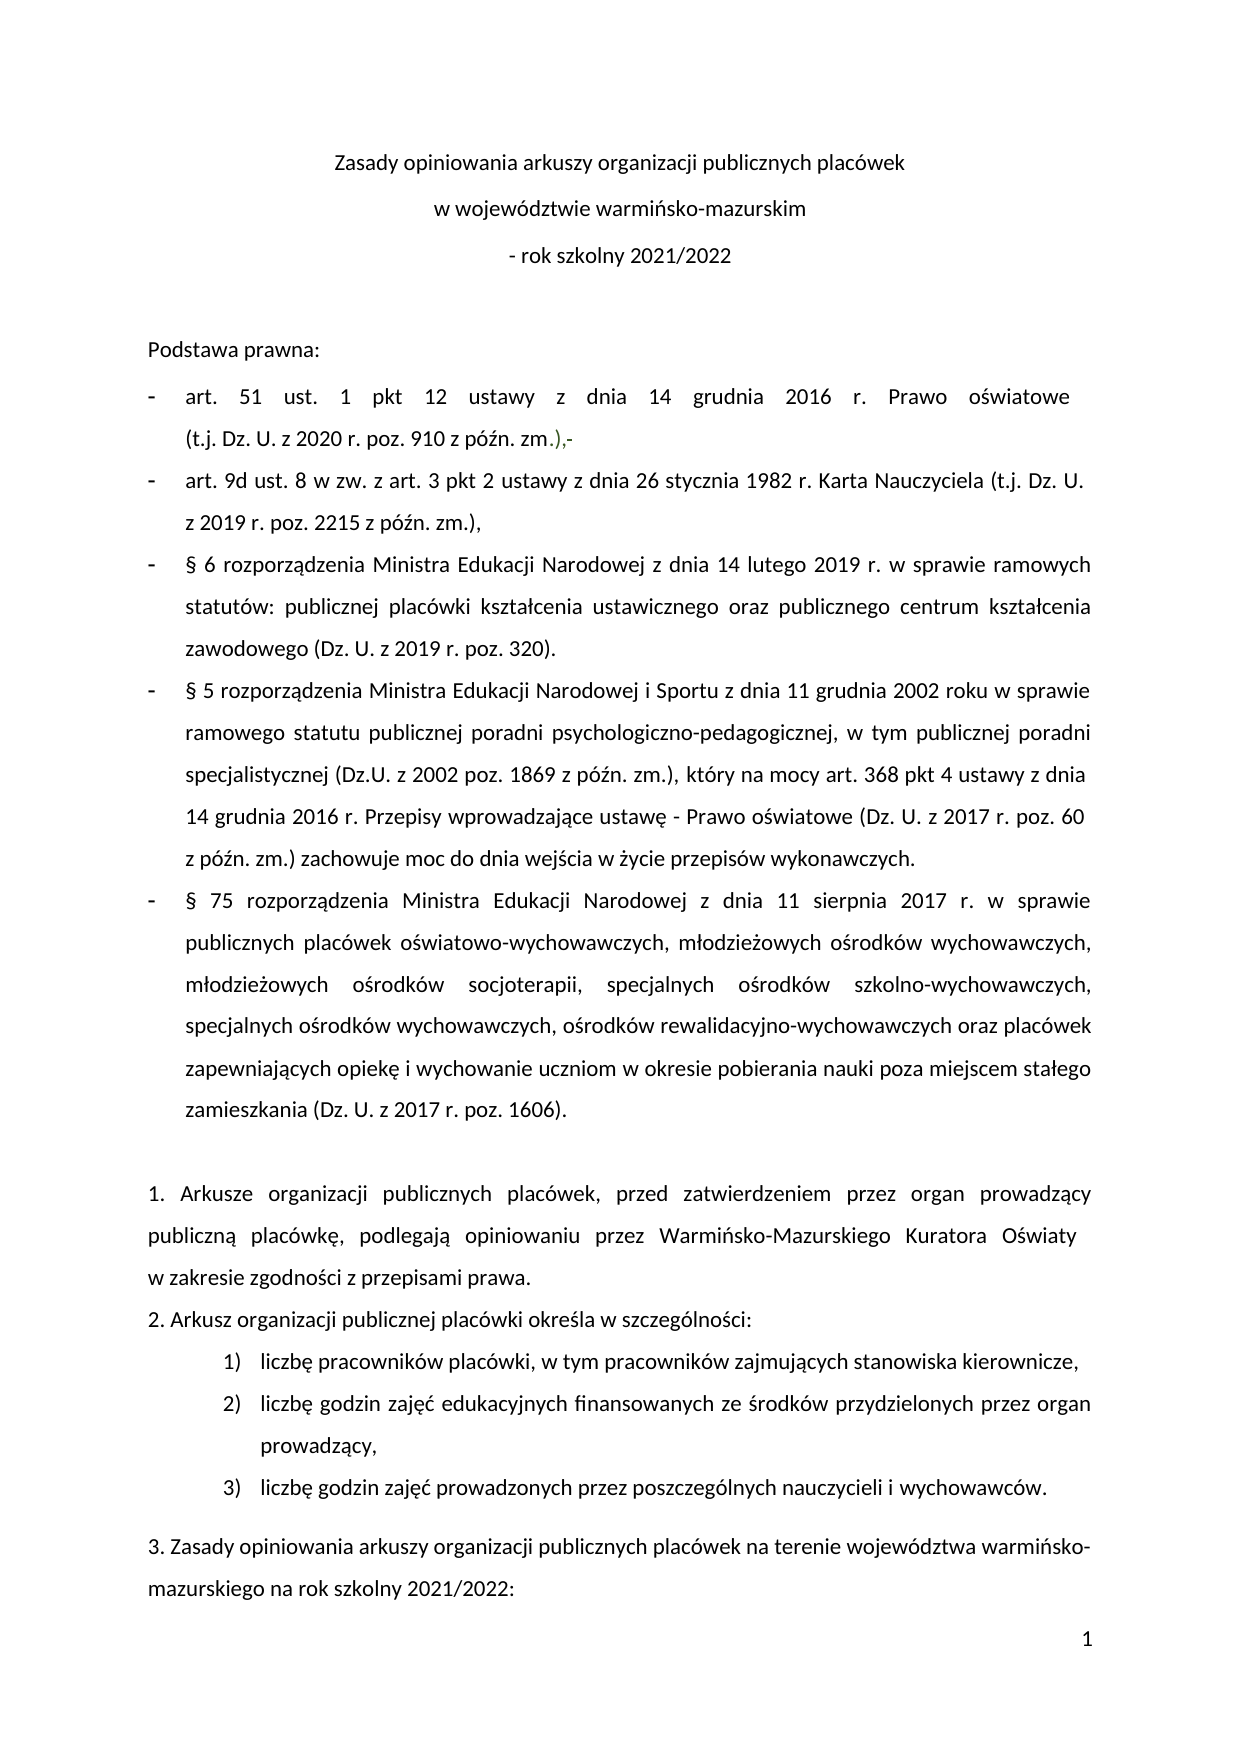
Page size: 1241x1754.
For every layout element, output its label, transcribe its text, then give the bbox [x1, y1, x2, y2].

text w województwie warmińsko-mazurskim [148, 194, 1093, 222]
list § 6 rozporządzenia Ministra Edukacji Narodowej z dnia 14 lutego 2019 r. w sprawie ramowych statutów: publicznej placówki kształcenia ustawicznego oraz publicznego centrum kształcenia zawodowego (Dz. U. z 2019 r. poz. 320). [148, 550, 1093, 662]
text 2. Arkusz organizacji publicznej placówki określa w szczególności: [148, 1306, 1093, 1333]
list liczbę godzin zajęć edukacyjnych finansowanych ze środków przydzielonych przez organ prowadzący, [223, 1389, 1093, 1459]
text - rok szkolny 2021/2022 [148, 241, 1093, 269]
list liczbę godzin zajęć prowadzonych przez poszczególnych nauczycieli i wychowawców. [223, 1473, 1093, 1501]
text 1. Arkusze organizacji publicznych placówek, przed zatwierdzeniem przez organ prowadzący publiczną placówkę, podlegają opiniowaniu przez Warmińsko-Mazurskiego Kuratora Oświaty w zakresie zgodności z przepisami prawa. [148, 1179, 1093, 1292]
list § 5 rozporządzenia Ministra Edukacji Narodowej i Sportu z dnia 11 grudnia 2002 roku w sprawie ramowego statutu publicznej poradni psychologiczno-pedagogicznej, w tym publicznej poradni specjalistycznej (Dz.U. z 2002 poz. 1869 z późn. zm.), który na mocy art. 368 pkt 4 ustawy z dnia 14 grudnia 2016 r. Przepisy wprowadzające ustawę - Prawo oświatowe (Dz. U. z 2017 r. poz. 60 z późn. zm.) zachowuje moc do dnia wejścia w życie przepisów wykonawczych. [148, 676, 1093, 872]
list art. 51 ust. 1 pkt 12 ustawy z dnia 14 grudnia 2016 r. Prawo oświatowe (t.j. Dz. U. z 2020 r. poz. 910 z późn. zm.), [148, 382, 1093, 452]
text Zasady opiniowania arkuszy organizacji publicznych placówek [148, 148, 1093, 176]
list art. 9d ust. 8 w zw. z art. 3 pkt 2 ustawy z dnia 26 stycznia 1982 r. Karta Nauczyciela (t.j. Dz. U. z 2019 r. poz. 2215 z późn. zm.), [148, 466, 1093, 536]
list § 75 rozporządzenia Ministra Edukacji Narodowej z dnia 11 sierpnia 2017 r. w sprawie publicznych placówek oświatowo-wychowawczych, młodzieżowych ośrodków wychowawczych, młodzieżowych ośrodków socjoterapii, specjalnych ośrodków szkolno-wychowawczych, specjalnych ośrodków wychowawczych, ośrodków rewalidacyjno-wychowawczych oraz placówek zapewniających opiekę i wychowanie uczniom w okresie pobierania nauki poza miejscem stałego zamieszkania (Dz. U. z 2017 r. poz. 1606). [148, 886, 1093, 1124]
text Podstawa prawna: [148, 335, 1093, 363]
text 3. Zasady opiniowania arkuszy organizacji publicznych placówek na terenie województwa warmińsko-mazurskiego na rok szkolny 2021/2022: [148, 1532, 1093, 1602]
list liczbę pracowników placówki, w tym pracowników zajmujących stanowiska kierownicze, [223, 1347, 1093, 1376]
